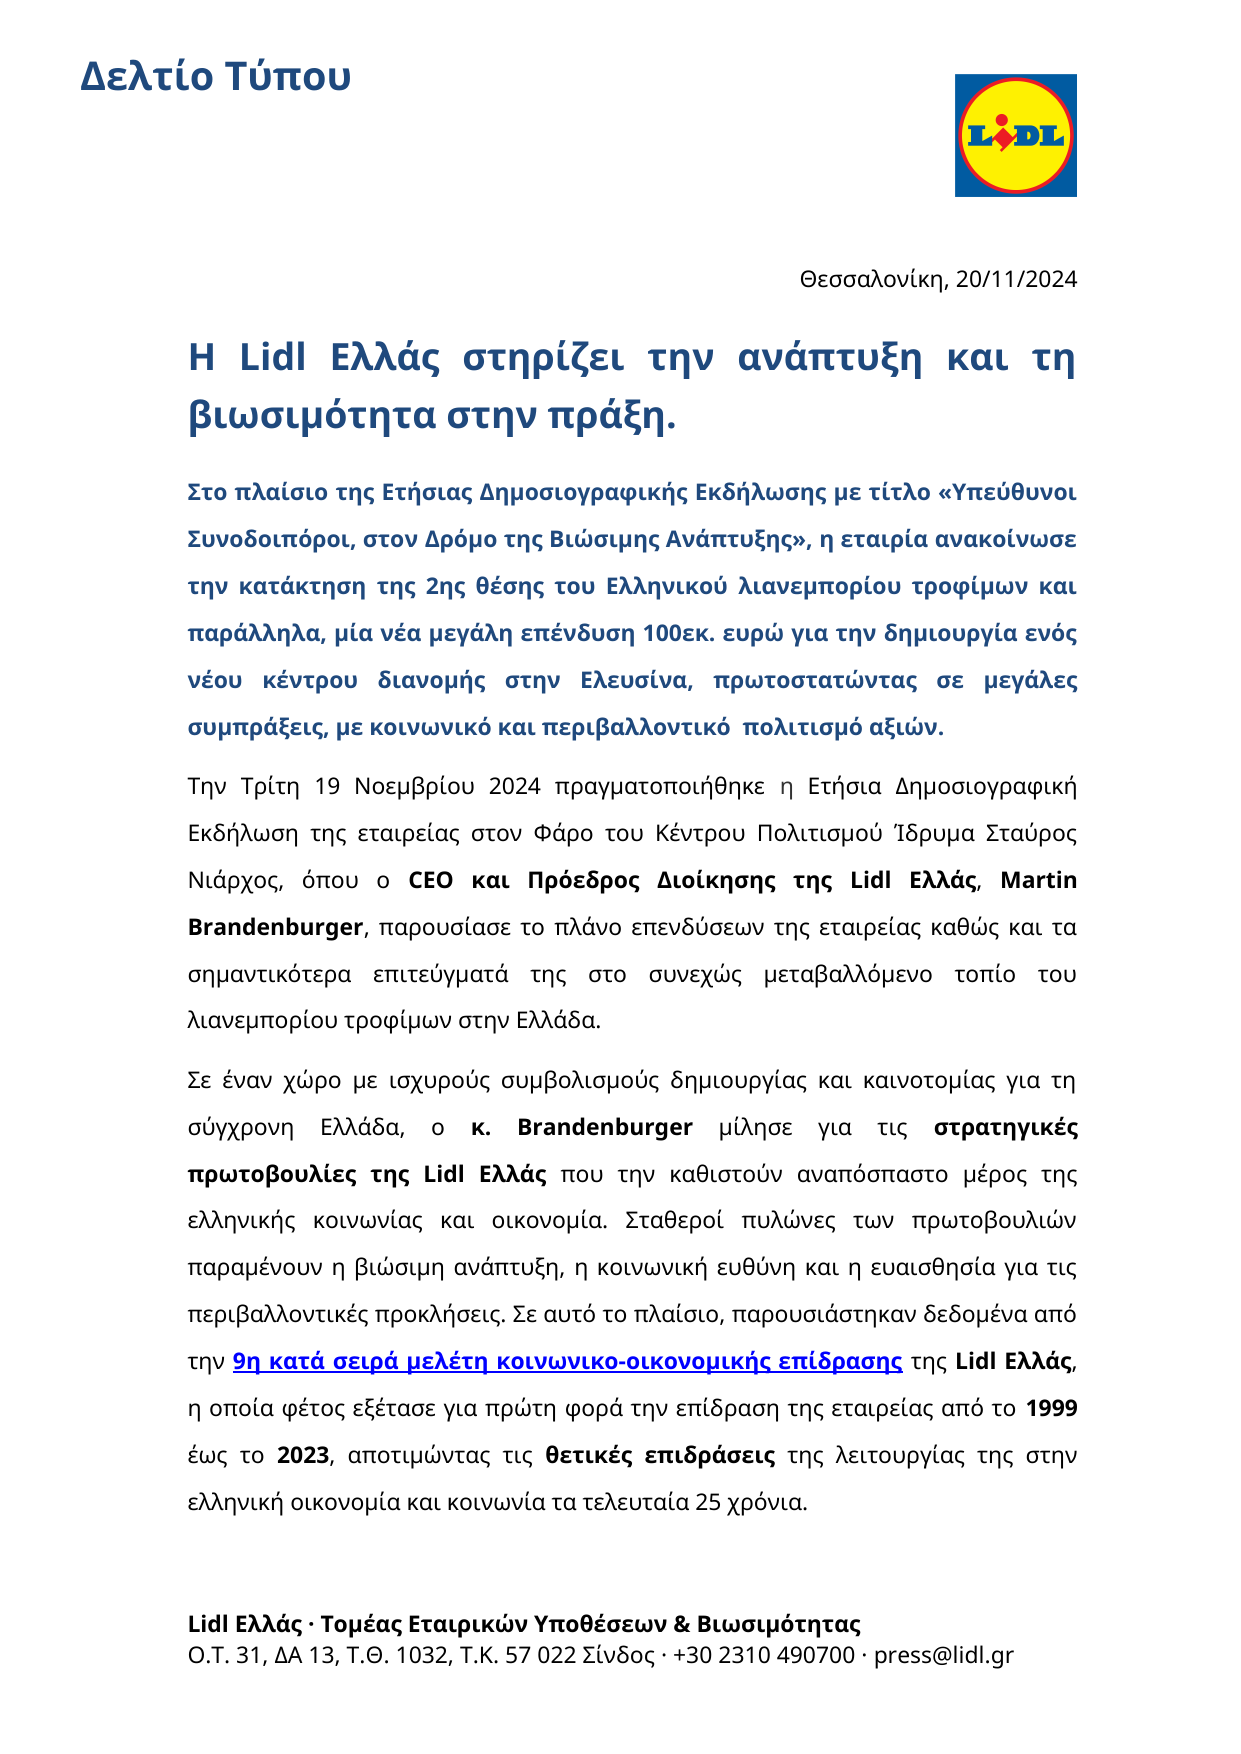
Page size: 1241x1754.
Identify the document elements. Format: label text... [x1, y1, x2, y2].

picture [954, 73, 1078, 198]
text Θεσσαλονίκη, 20/11/2024 [187, 263, 1078, 294]
text Η Lidl Ελλάς στηρίζει την ανάπτυξη και τη βιωσιμότητα στην πράξη. [187, 330, 1078, 439]
text Σε έναν χώρο με ισχυρούς συμβολισμούς δημιουργίας και καινοτομίας για τη σύγχρονη Ελλάδα, ο κ. Brandenburger μίλησε για τις στρατηγικές πρωτοβουλίες της Lidl Ελλάς που την καθιστούν αναπόσπαστο μέρος της ελληνικής κοινωνίας και οικονομία. Σταθεροί πυλώνες των πρωτοβουλιών παραμένουν η βιώσιμη ανάπτυξη, η κοινωνική ευθύνη και η ευαισθησία για τις περιβαλλοντικές προκλήσεις. Σε αυτό το πλαίσιο, παρουσιάστηκαν δεδομένα από την 9η κατά σειρά μελέτη κοινωνικο-οικονομικής επίδρασης της Lidl Ελλάς, η οποία φέτος εξέτασε για πρώτη φορά την επίδραση της εταιρείας από το 1999 έως το 2023, αποτιμώντας τις θετικές επιδράσεις της λειτουργίας της στην ελληνική οικονομία και κοινωνία τα τελευταία 25 χρόνια. [187, 1064, 1078, 1517]
text Στο πλαίσιο της Ετήσιας Δημοσιογραφικής Εκδήλωσης με τίτλο «Υπεύθυνοι Συνοδοιπόροι, στον Δρόμο της Βιώσιμης Ανάπτυξης», η εταιρία ανακοίνωσε την κατάκτηση της 2ης θέσης του Ελληνικού λιανεμπορίου τροφίμων και παράλληλα, μία νέα μεγάλη επένδυση 100εκ. ευρώ για την δημιουργία ενός νέου κέντρου διανομής στην Ελευσίνα, πρωτοστατώντας σε μεγάλες συμπράξεις, με κοινωνικό και περιβαλλοντικό πολιτισμό αξιών. [187, 476, 1078, 742]
text Την Τρίτη 19 Νοεμβρίου 2024 πραγματοποιήθηκε η Ετήσια Δημοσιογραφική Εκδήλωση της εταιρείας στον Φάρο του Κέντρου Πολιτισμού Ίδρυμα Σταύρος Νιάρχος, όπου ο CEO και Πρόεδρος Διοίκησης της Lidl Ελλάς, Martin Brandenburger, παρουσίασε το πλάνο επενδύσεων της εταιρείας καθώς και τα σημαντικότερα επιτεύγματά της στο συνεχώς μεταβαλλόμενο τοπίο του λιανεμπορίου τροφίμων στην Ελλάδα. [187, 770, 1078, 1036]
